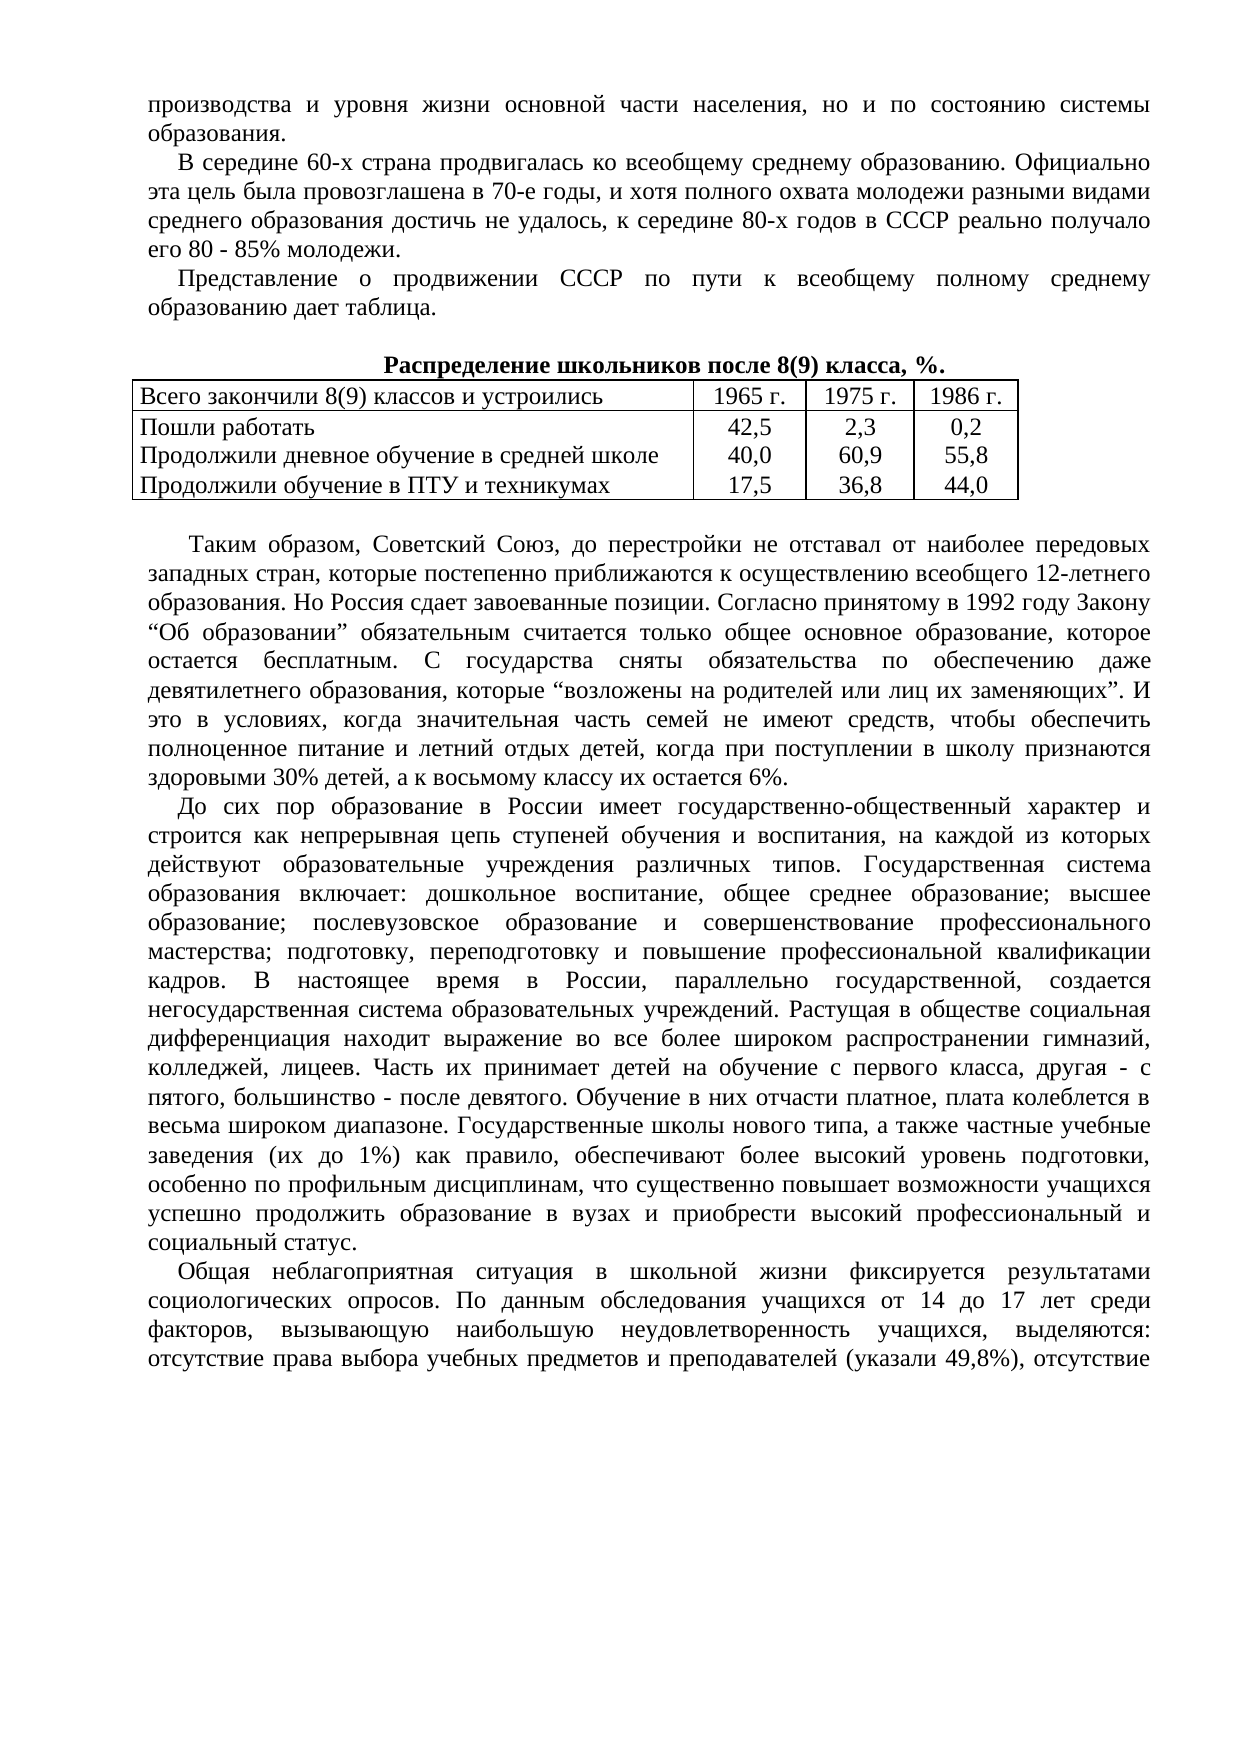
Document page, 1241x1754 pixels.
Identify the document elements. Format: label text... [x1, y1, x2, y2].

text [148, 1256, 1152, 1372]
text Распределение школьников после 8(9) класса, %. [148, 350, 1152, 379]
table_header Всего закончили 8(9) классов и устроились [133, 381, 693, 410]
text До сих пор образование в России имеет государственно-общественный характер и строится как непрерывная цепь ступеней обучения и воспитания, на каждой из которых действуют образовательные учреждения различных типов. Государственная система образования включает: дошкольное воспитание, общее среднее образование; высшее образование; послевузовское образование и совершенствование профессионального мастерства; подготовку, переподготовку и повышение профессиональной квалификации кадров. В настоящее время в России, параллельно государственной, создается негосударственная система образовательных учреждений. Растущая в обществе социальная дифференциация находит выражение во все более широком распространении гимназий, колледжей, лицеев. Часть их принимает детей на обучение с первого класса, другая - с пятого, большинство - после девятого. Обучение в них отчасти платное, плата колеблется в весьма широком диапазоне. Государственные школы нового типа, а также частные учебные заведения (их до 1%) как правило, обеспечивают более высокий уровень подготовки, особенно по профильным дисциплинам, что существенно повышает возможности учащихся успешно продолжить образование в вузах и приобрести высокий профессиональный и социальный статус. [148, 791, 1152, 1256]
table_cell 60,9 [807, 440, 913, 469]
table_cell 40,0 [694, 440, 805, 469]
table_cell 44,0 [915, 470, 1017, 498]
text В середине 60-х страна продвигалась ко всеобщему среднему образованию. Официально эта цель была провозглашена в 70-е годы, и хотя полного охвата молодежи разными видами среднего образования достичь не удалось, к середине 80-х годов в СССР реально получало его 80 - 85% молодежи. [148, 147, 1152, 263]
text Представление о продвижении СССР по пути к всеобщему полному среднему образованию дает таблица. [148, 263, 1152, 321]
table_cell 0,2 [915, 411, 1017, 440]
table_cell Пошли работать [133, 411, 693, 440]
table_cell Продолжили обучение в ПТУ и техникумах [133, 470, 693, 498]
table_cell 17,5 [694, 470, 805, 498]
text Таким образом, Советский Союз, до перестройки не отставал от наиболее передовых западных стран, которые постепенно приближаются к осуществлению всеобщего 12-летнего образования. Но Россия сдает завоеванные позиции. Согласно принятому в 1992 году Закону “Об образовании” обязательным считается только общее основное образование, которое остается бесплатным. С государства сняты обязательства по обеспечению даже девятилетнего образования, которые “возложены на родителей или лиц их заменяющих”. И это в условиях, когда значительная часть семей не имеют средств, чтобы обеспечить полноценное питание и летний отдых детей, когда при поступлении в школу признаются здоровыми 30% детей, а к восьмому классу их остается 6%. [148, 529, 1152, 791]
table_cell 36,8 [807, 470, 913, 498]
table_cell Продолжили дневное обучение в средней школе [133, 440, 693, 469]
table_header 1986 г. [915, 381, 1017, 410]
table_header 1965 г. [694, 381, 805, 410]
table_cell 42,5 [694, 411, 805, 440]
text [148, 88, 1152, 147]
table_cell 55,8 [915, 440, 1017, 469]
table_header 1975 г. [807, 381, 913, 410]
table_cell 2,3 [807, 411, 913, 440]
